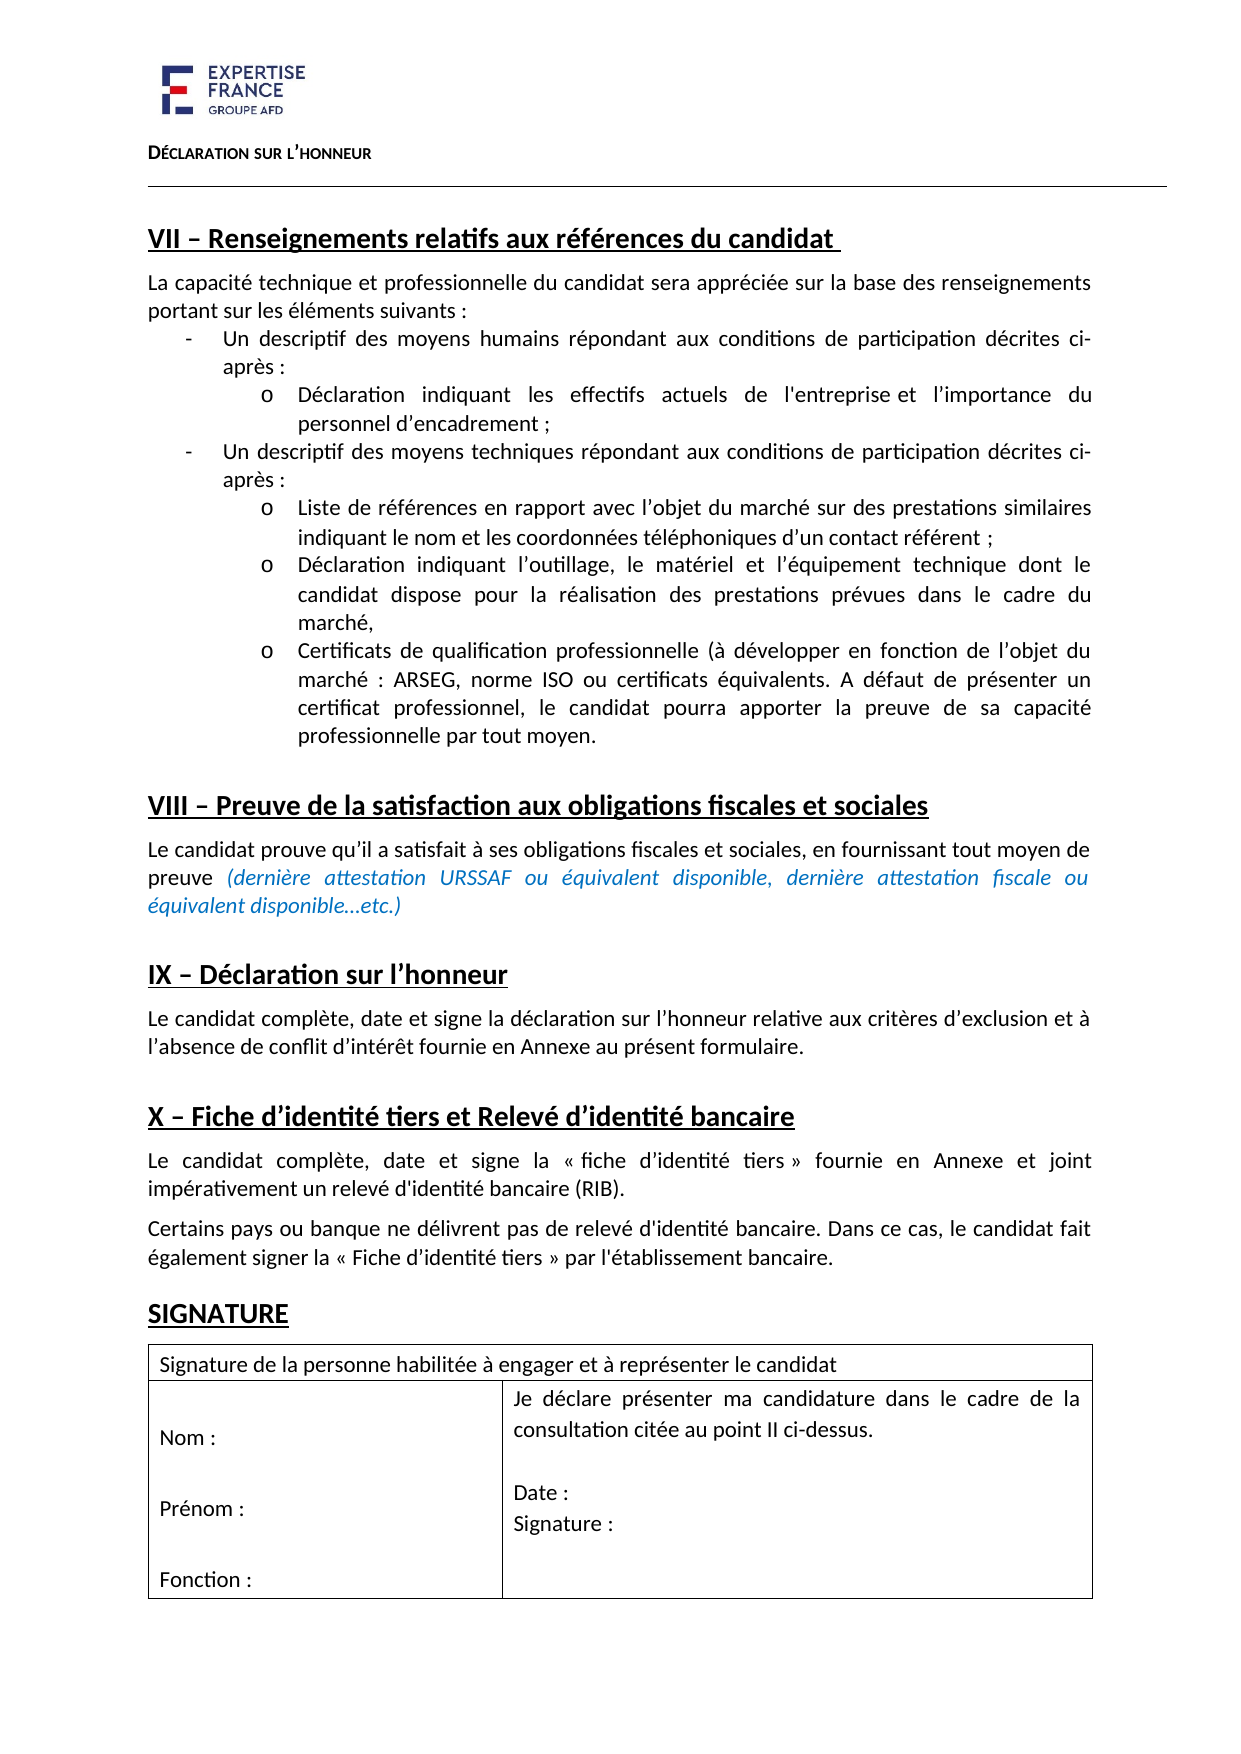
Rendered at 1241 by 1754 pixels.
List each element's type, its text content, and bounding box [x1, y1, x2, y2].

text Le candidat complète, date et signe la « fiche d’identité tiers » fournie en Annexe et joint impérativement un relevé d'identité bancaire (RIB). [148, 1146, 1093, 1202]
list Un descriptif des moyens humains répondant aux conditions de participation décrites ci-après : [185, 324, 1093, 380]
text SIGNATURE [148, 1296, 1093, 1331]
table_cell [149, 1381, 502, 1597]
text Certains pays ou banque ne délivrent pas de relevé d'identité bancaire. Dans ce cas, le candidat fait également signer la « Fiche d’identité tiers » par l'établissement bancaire. [148, 1214, 1093, 1271]
text VIII – Preuve de la satisfaction aux obligations fiscales et sociales [148, 787, 1093, 822]
text Le candidat prouve qu’il a satisfait à ses obligations fiscales et sociales, en fournissant tout moyen de preuve (dernière attestation URSSAF ou équivalent disponible, dernière attestation fiscale ou équivalent disponible…etc.) [148, 835, 1093, 919]
list Certificats de qualification professionnelle (à développer en fonction de l’objet du marché : ARSEG, norme ISO ou certificats équivalents. A défaut de présenter un certificat professionnel, le candidat pourra apporter la preuve de sa capacité professionnelle par tout moyen. [260, 636, 1093, 749]
text La capacité technique et professionnelle du candidat sera appréciée sur la base des renseignements portant sur les éléments suivants : [148, 268, 1093, 324]
table_header Signature de la personne habilitée à engager et à représenter le candidat [149, 1345, 1092, 1380]
list Déclaration indiquant les effectifs actuels de l'entreprise et l’importance du personnel d’encadrement ; [260, 380, 1093, 437]
list Liste de références en rapport avec l’objet du marché sur des prestations similaires indiquant le nom et les coordonnées téléphoniques d’un contact référent ; [260, 493, 1093, 551]
list Déclaration indiquant l’outillage, le matériel et l’équipement technique dont le candidat dispose pour la réalisation des prestations prévues dans le cadre du marché, [260, 551, 1093, 636]
text X – Fiche d’identité tiers et Relevé d’identité bancaire [148, 1098, 1093, 1133]
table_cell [503, 1381, 1092, 1597]
picture [147, 45, 322, 134]
text VII – Renseignements relatifs aux références du candidat [148, 220, 1093, 256]
list Un descriptif des moyens techniques répondant aux conditions de participation décrites ci-après : [185, 437, 1093, 493]
text Le candidat complète, date et signe la déclaration sur l’honneur relative aux critères d’exclusion et à l’absence de conflit d’intérêt fournie en Annexe au présent formulaire. [148, 1004, 1093, 1060]
text IX – Déclaration sur l’honneur [148, 956, 1093, 992]
